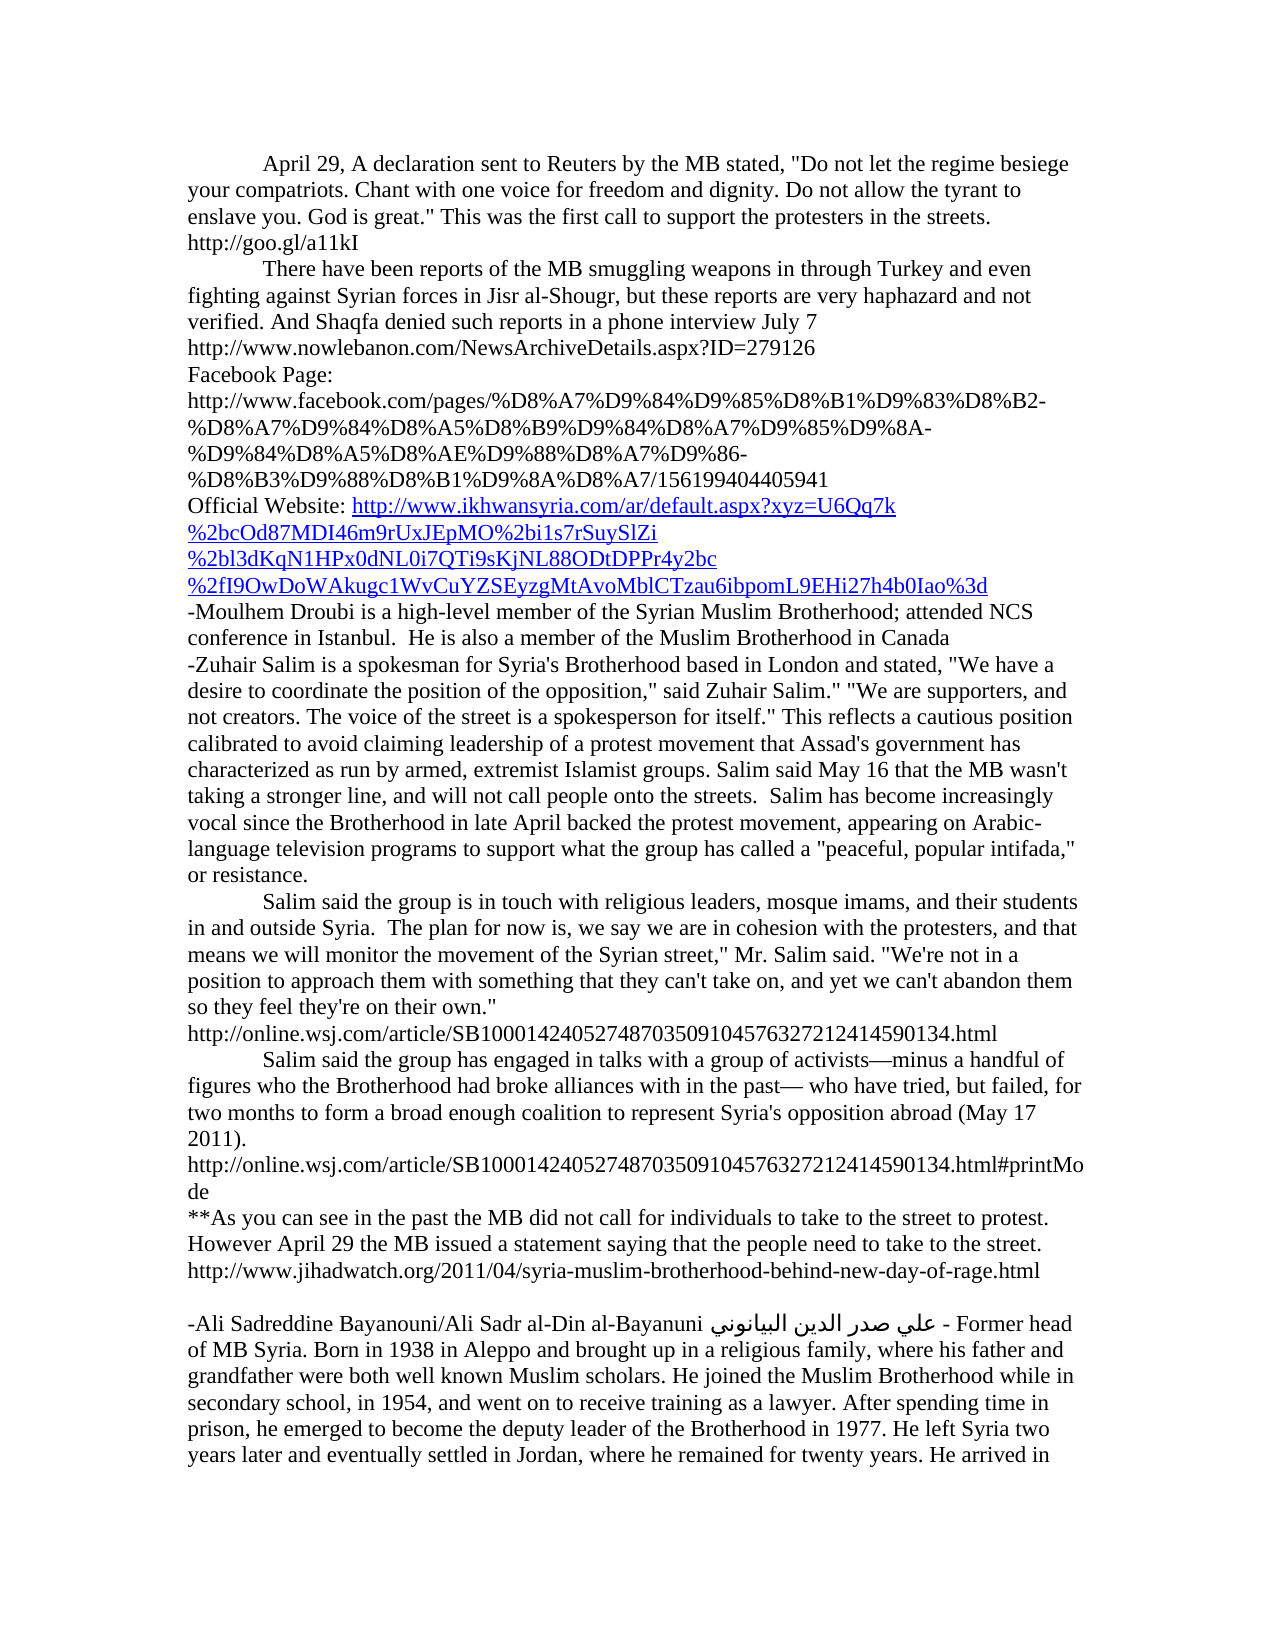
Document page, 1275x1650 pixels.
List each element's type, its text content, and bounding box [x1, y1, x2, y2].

text **As you can see in the past the MB did not call for individuals to take to the street to protest. However April 29 the MB issued a statement saying that the people need to take to the street. http://www.jihadwatch.org/2011/04/syria-muslim-brotherhood-behind-new-day-of-rage.html [187, 1204, 1087, 1283]
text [187, 1309, 1087, 1468]
text -Zuhair Salim is a spokesman for Syria's Brotherhood based in London and stated, "We have a desire to coordinate the position of the opposition," said Zuhair Salim." "We are supporters, and not creators. The voice of the street is a spokesperson for itself." This reflects a cautious position calibrated to avoid claiming leadership of a protest movement that Assad's government has characterized as run by armed, extremist Islamist groups. Salim said May 16 that the MB wasn't taking a stronger line, and will not call people onto the streets. Salim has become increasingly vocal since the Brotherhood in late April backed the protest movement, appearing on Arabic-language television programs to support what the group has called a "peaceful, popular intifada," or resistance. [187, 651, 1087, 888]
text There have been reports of the MB smuggling weapons in through Turkey and even fighting against Syrian forces in Jisr al-Shougr, but these reports are very haphazard and not verified. And Shaqfa denied such reports in a phone interview July 7 http://www.nowlebanon.com/NewsArchiveDetails.aspx?ID=279126 [187, 255, 1087, 361]
text Facebook Page: http://www.facebook.com/pages/%D8%A7%D9%84%D9%85%D8%B1%D9%83%D8%B2-%D8%A7%D9%84%D8%A5%D8%B9%D9%84%D8%A7%D9%85%D9%8A-%D9%84%D8%A5%D8%AE%D9%88%D8%A7%D9%86-%D8%B3%D9%88%D8%B1%D9%8A%D8%A7/156199404405941 [187, 361, 1087, 493]
text Official Website: http://www.ikhwansyria.com/ar/default.aspx?xyz=U6Qq7k%2bcOd87MDI46m9rUxJEpMO%2bi1s7rSuySlZi%2bl3dKqN1HPx0dNL0i7QTi9sKjNL88ODtDPPr4y2bc%2fI9OwDoWAkugc1WvCuYZSEyzgMtAvoMblCTzau6ibpomL9EHi27h4b0Iao%3d [187, 493, 1087, 598]
text Salim said the group has engaged in talks with a group of activists—minus a handful of figures who the Brotherhood had broke alliances with in the past— who have tried, but failed, for two months to form a broad enough coalition to represent Syria's opposition abroad (May 17 2011). http://online.wsj.com/article/SB10001424052748703509104576327212414590134.html#printMode [187, 1046, 1087, 1204]
text Salim said the group is in touch with religious leaders, mosque imams, and their students in and outside Syria. The plan for now is, we say we are in cohesion with the protesters, and that means we will monitor the movement of the Syrian street," Mr. Salim said. "We're not in a position to approach them with something that they can't take on, and yet we can't abandon them so they feel they're on their own." http://online.wsj.com/article/SB10001424052748703509104576327212414590134.html [187, 888, 1087, 1046]
text April 29, A declaration sent to Reuters by the MB stated, "Do not let the regime besiege your compatriots. Chant with one voice for freedom and dignity. Do not allow the tyrant to enslave you. God is great." This was the first call to support the protesters in the streets. http://goo.gl/a11kI [187, 150, 1087, 255]
text -Moulhem Droubi is a high-level member of the Syrian Muslim Brotherhood; attended NCS conference in Istanbul. He is also a member of the Muslim Brotherhood in Canada [187, 598, 1087, 651]
